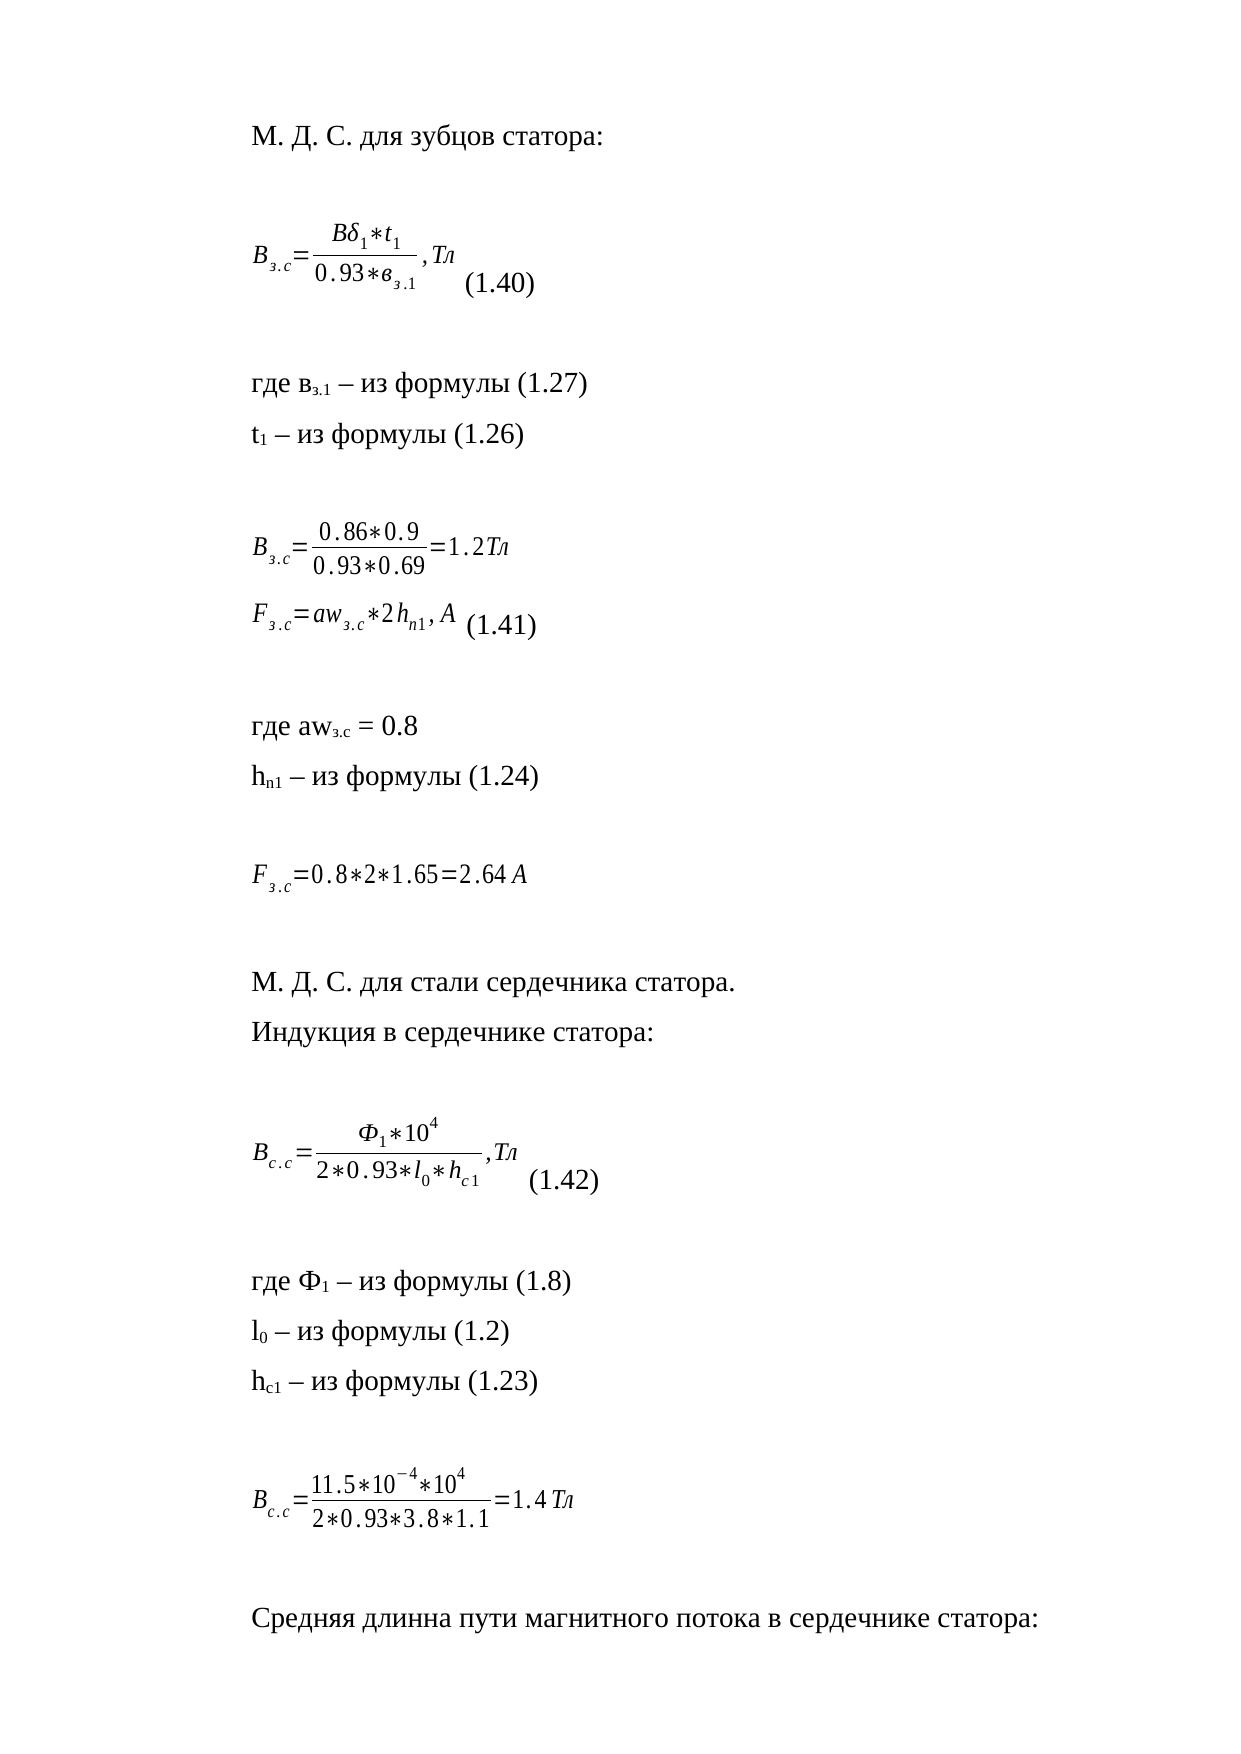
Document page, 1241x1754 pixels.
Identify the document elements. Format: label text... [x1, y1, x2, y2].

text l0 – из формулы (1.2) [177, 1313, 1152, 1347]
text М. Д. С. для зубцов статора: [177, 118, 1152, 152]
text t1 – из формулы (1.26) [177, 416, 1152, 449]
text Средняя длинна пути магнитного потока в сердечнике статора: [177, 1600, 1152, 1633]
text где вз.1 – из формулы (1.27) [177, 366, 1152, 399]
text hn1 – из формулы (1.24) [177, 758, 1152, 792]
text (1.42) [177, 1114, 1152, 1196]
text (1.41) [177, 597, 1152, 641]
text hc1 – из формулы (1.23) [177, 1363, 1152, 1397]
text где аwз.с = 0.8 [177, 708, 1152, 742]
text Индукция в сердечнике статора: [177, 1014, 1152, 1047]
text где Ф1 – из формулы (1.8) [177, 1263, 1152, 1296]
text М. Д. С. для стали сердечника статора. [177, 964, 1152, 997]
text (1.40) [177, 219, 1152, 298]
